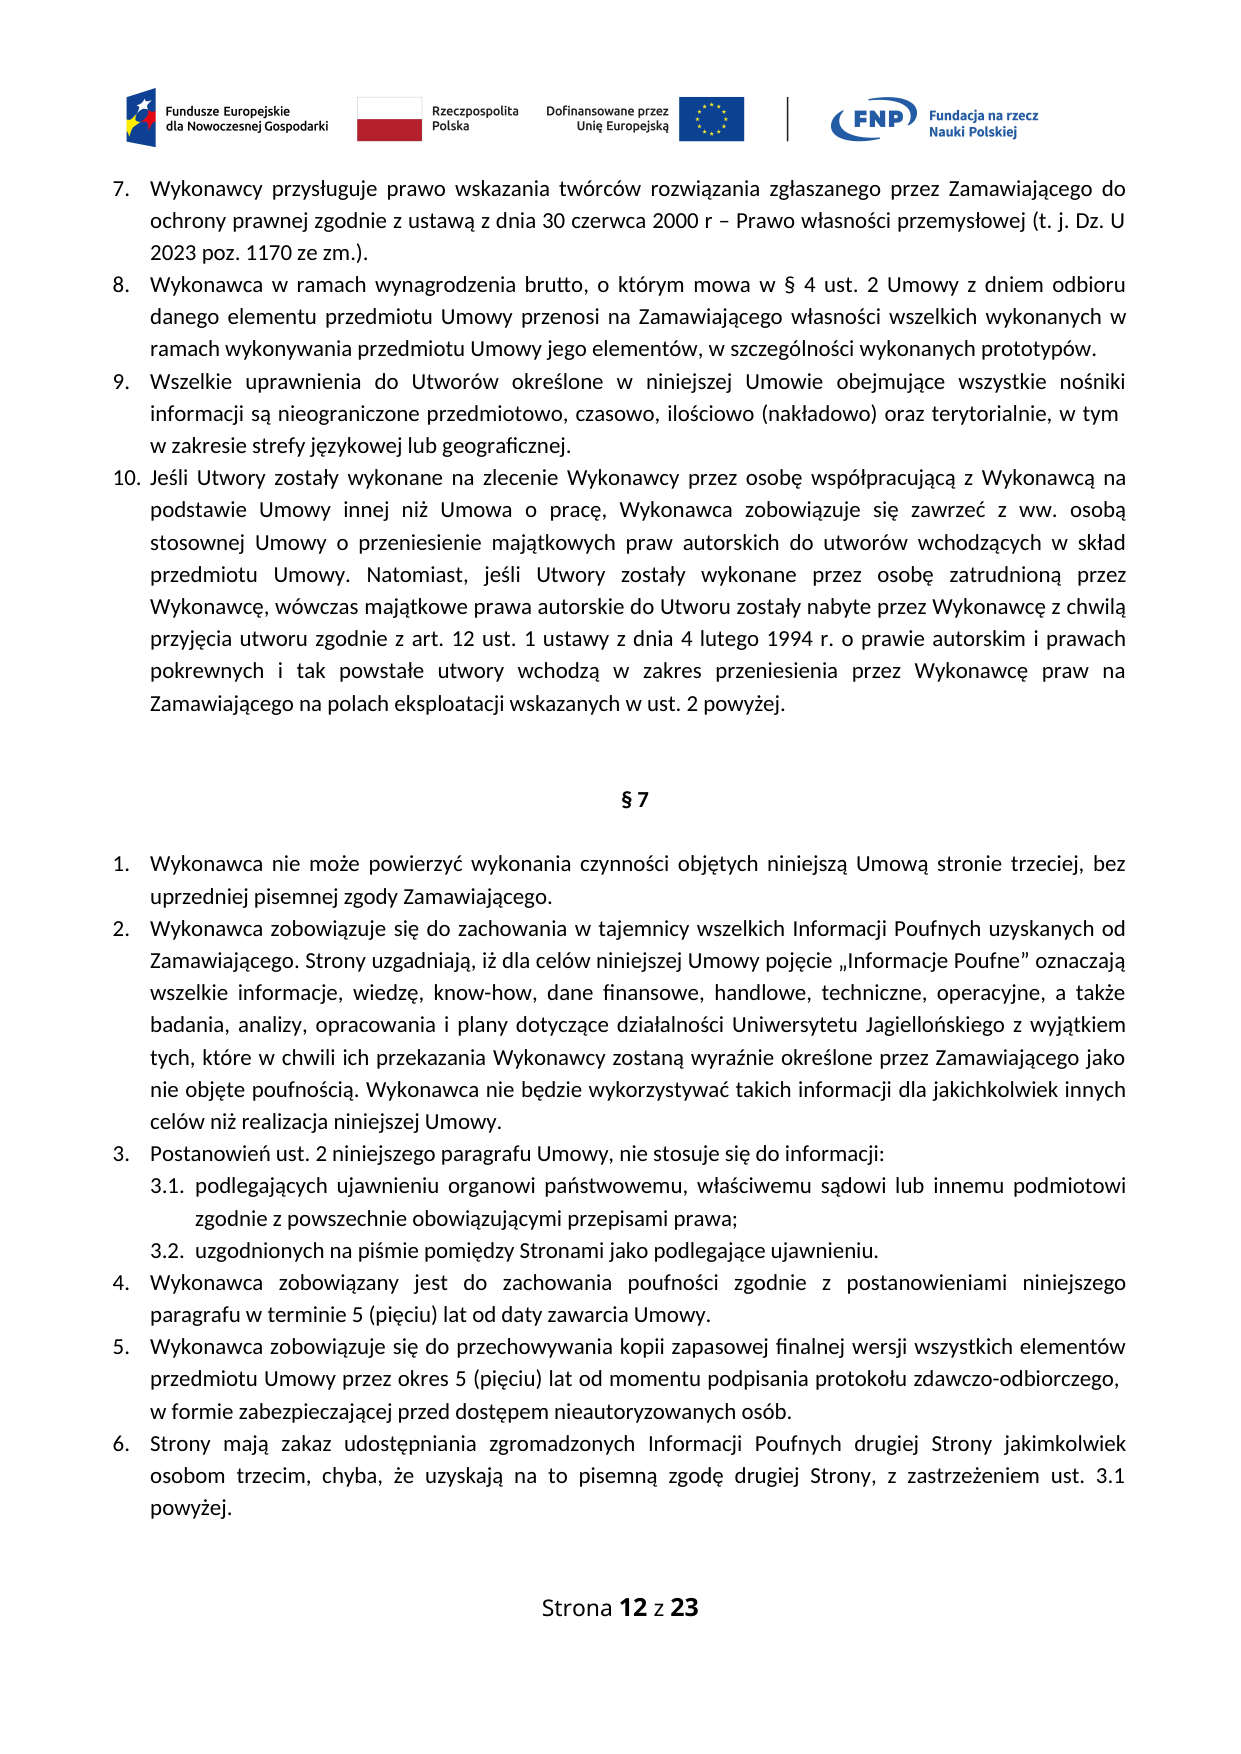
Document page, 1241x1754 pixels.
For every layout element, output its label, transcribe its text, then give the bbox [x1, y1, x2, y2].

list podlegających ujawnieniu organowi państwowemu, właściwemu sądowi lub innemu podmiotowi zgodnie z powszechnie obowiązującymi przepisami prawa; [150, 1171, 1128, 1232]
list Wykonawca zobowiązany jest do zachowania poufności zgodnie z postanowieniami niniejszego paragrafu w terminie 5 (pięciu) lat od daty zawarcia Umowy. [112, 1268, 1128, 1328]
list Wykonawca w ramach wynagrodzenia brutto, o którym mowa w § 4 ust. 2 Umowy z dniem odbioru danego elementu przedmiotu Umowy przenosi na Zamawiającego własności wszelkich wykonanych w ramach wykonywania przedmiotu Umowy jego elementów, w szczególności wykonanych prototypów. [112, 270, 1128, 363]
list Wszelkie uprawnienia do Utworów określone w niniejszej Umowie obejmujące wszystkie nośniki informacji są nieograniczone przedmiotowo, czasowo, ilościowo (nakładowo) oraz terytorialnie, w tym w zakresie strefy językowej lub geograficznej. [112, 367, 1128, 459]
picture [112, 73, 1053, 162]
list uzgodnionych na piśmie pomiędzy Stronami jako podlegające ujawnieniu. [150, 1236, 1128, 1264]
text § 7 [142, 785, 1128, 813]
list Wykonawca nie może powierzyć wykonania czynności objętych niniejszą Umową stronie trzeciej, bez uprzedniej pisemnej zgody Zamawiającego. [112, 849, 1128, 910]
list Jeśli Utwory zostały wykonane na zlecenie Wykonawcy przez osobę współpracującą z Wykonawcą na podstawie Umowy innej niż Umowa o pracę, Wykonawca zobowiązuje się zawrzeć z ww. osobą stosownej Umowy o przeniesienie majątkowych praw autorskich do utworów wchodzących w skład przedmiotu Umowy. Natomiast, jeśli Utwory zostały wykonane przez osobę zatrudnioną przez Wykonawcę, wówczas majątkowe prawa autorskie do Utworu zostały nabyte przez Wykonawcę z chwilą przyjęcia utworu zgodnie z art. 12 ust. 1 ustawy z dnia 4 lutego 1994 r. o prawie autorskim i prawach pokrewnych i tak powstałe utwory wchodzą w zakres przeniesienia przez Wykonawcę praw na Zamawiającego na polach eksploatacji wskazanych w ust. 2 powyżej. [112, 463, 1128, 717]
list Wykonawcy przysługuje prawo wskazania twórców rozwiązania zgłaszanego przez Zamawiającego do ochrony prawnej zgodnie z ustawą z dnia 30 czerwca 2000 r – Prawo własności przemysłowej (t. j. Dz. U 2023 poz. 1170 ze zm.). [112, 174, 1128, 266]
list Wykonawca zobowiązuje się do zachowania w tajemnicy wszelkich Informacji Poufnych uzyskanych od Zamawiającego. Strony uzgadniają, iż dla celów niniejszej Umowy pojęcie „Informacje Poufne” oznaczają wszelkie informacje, wiedzę, know-how, dane finansowe, handlowe, techniczne, operacyjne, a także badania, analizy, opracowania i plany dotyczące działalności Uniwersytetu Jagiellońskiego z wyjątkiem tych, które w chwili ich przekazania Wykonawcy zostaną wyraźnie określone przez Zamawiającego jako nie objęte poufnością. Wykonawca nie będzie wykorzystywać takich informacji dla jakichkolwiek innych celów niż realizacja niniejszej Umowy. [112, 914, 1128, 1135]
list Postanowień ust. 2 niniejszego paragrafu Umowy, nie stosuje się do informacji: [112, 1139, 1128, 1167]
list Wykonawca zobowiązuje się do przechowywania kopii zapasowej finalnej wersji wszystkich elementów przedmiotu Umowy przez okres 5 (pięciu) lat od momentu podpisania protokołu zdawczo-odbiorczego, w formie zabezpieczającej przed dostępem nieautoryzowanych osób. [112, 1332, 1128, 1425]
list Strony mają zakaz udostępniania zgromadzonych Informacji Poufnych drugiej Strony jakimkolwiek osobom trzecim, chyba, że uzyskają na to pisemną zgodę drugiej Strony, z zastrzeżeniem ust. 3.1 powyżej. [112, 1429, 1128, 1521]
